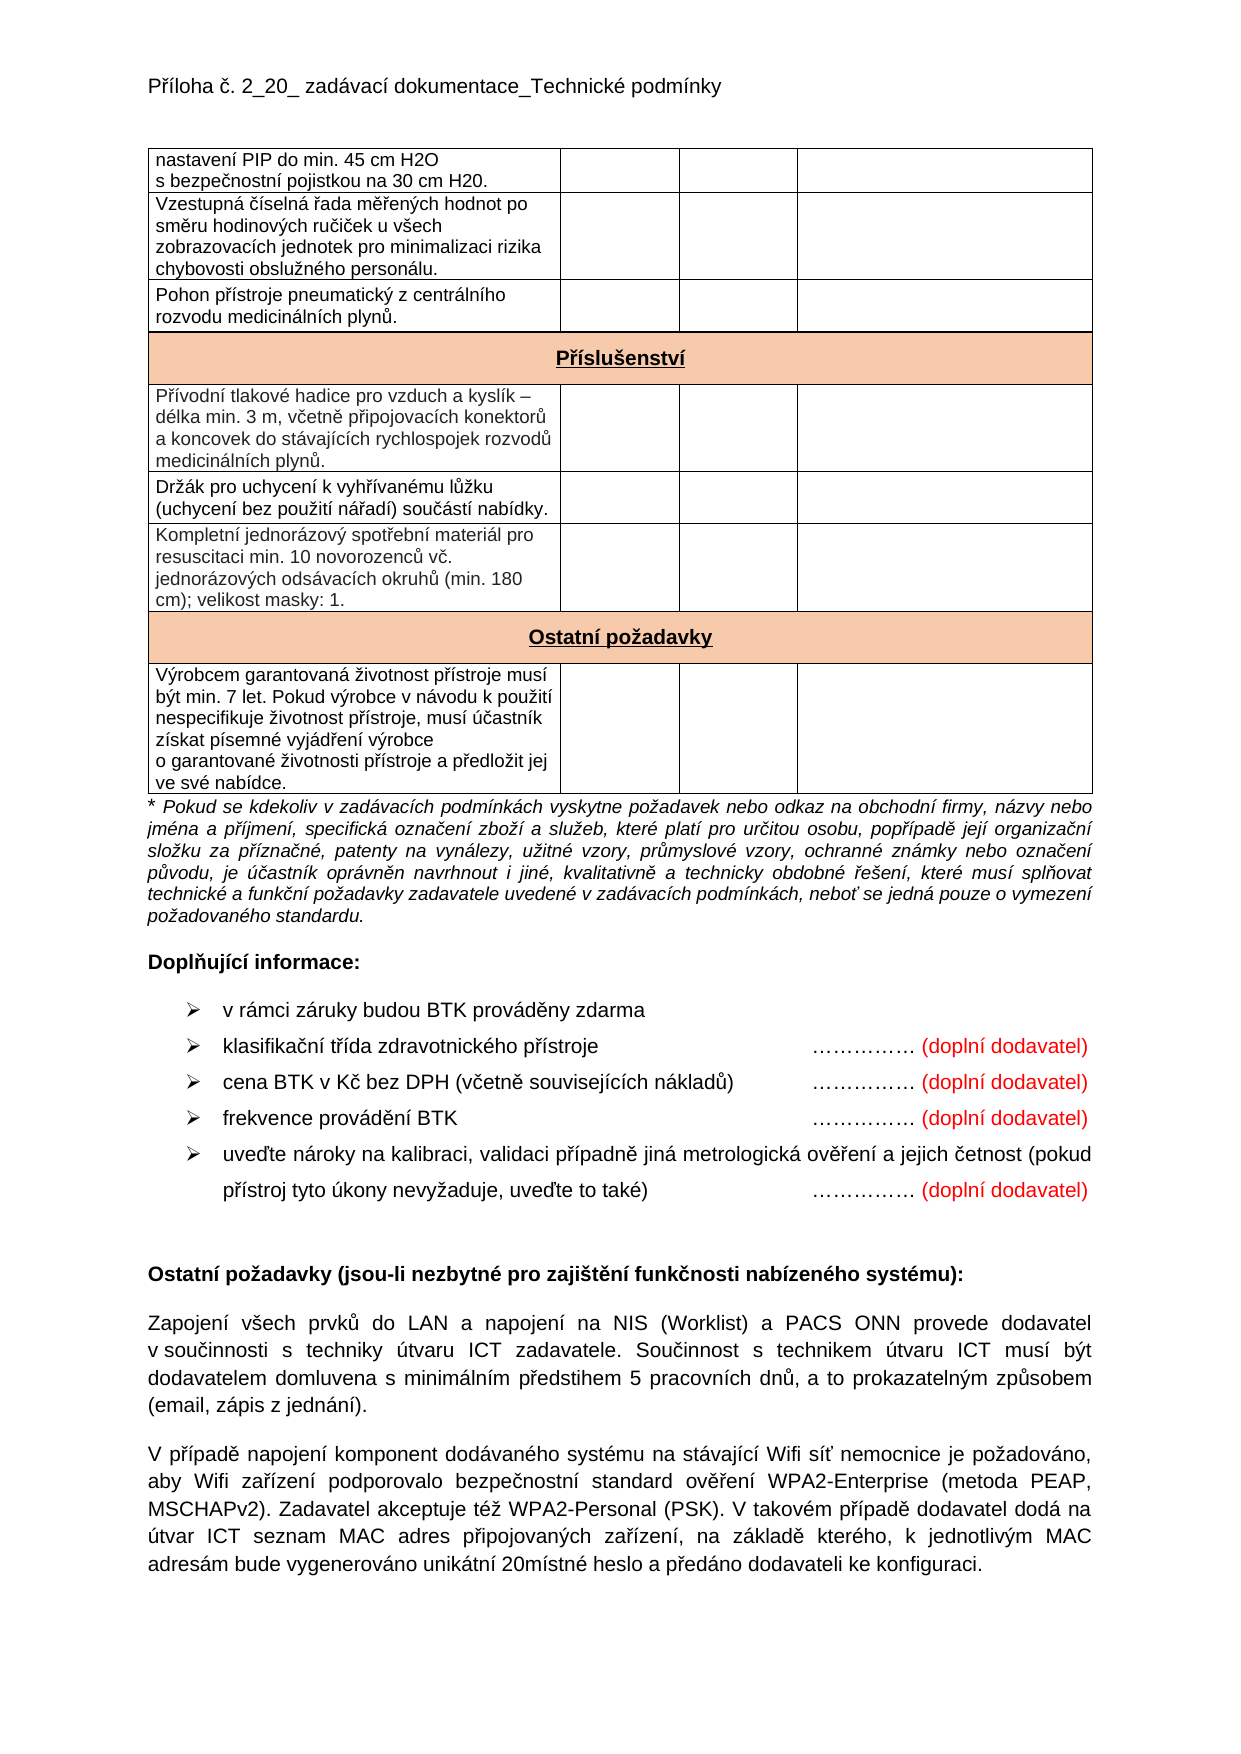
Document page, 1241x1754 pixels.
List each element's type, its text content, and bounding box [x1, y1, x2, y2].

table_cell [561, 280, 679, 331]
list cena BTK v Kč bez DPH (včetně souvisejících nákladů) …………… (doplní dodavatel) [185, 1070, 1093, 1094]
table_cell Pohon přístroje pneumatický z centrálního rozvodu medicinálních plynů. [149, 280, 560, 331]
table_cell Ostatní požadavky [149, 612, 1092, 663]
text V případě napojení komponent dodávaného systému na stávající Wifi síť nemocnice je požadováno, aby Wifi zařízení podporovalo bezpečnostní standard ověření WPA2-Enterprise (metoda PEAP, MSCHAPv2). Zadavatel akceptuje též WPA2-Personal (PSK). V takovém případě dodavatel dodá na útvar ICT seznam MAC adres připojovaných zařízení, na základě kterého, k jednotlivým MAC adresám bude vygenerováno unikátní 20místné heslo a předáno dodavateli ke konfiguraci. [148, 1441, 1093, 1575]
table_cell Kompletní jednorázový spotřební materiál pro resuscitaci min. 10 novorozenců vč. jednorázových odsávacích okruhů (min. 180 cm); velikost masky: 1. [149, 524, 560, 611]
list uveďte nároky na kalibraci, validaci případně jiná metrologická ověření a jejich četnost (pokud přístroj tyto úkony nevyžaduje, uveďte to také) …………… (doplní dodavatel) [185, 1142, 1093, 1202]
table_cell [680, 149, 797, 192]
table_cell [680, 280, 797, 331]
table_cell [798, 149, 1092, 192]
table_cell [680, 472, 797, 523]
list frekvence provádění BTK …………… (doplní dodavatel) [185, 1106, 1093, 1130]
table_cell Výrobcem garantovaná životnost přístroje musí být min. 7 let. Pokud výrobce v návodu k použití nespecifikuje životnost přístroje, musí účastník získat písemné vyjádření výrobce o garantované životnosti přístroje a předložit jej ve své nabídce. [149, 664, 560, 793]
table_cell [561, 385, 679, 471]
table_cell [680, 664, 797, 793]
table_cell [798, 193, 1092, 279]
table_cell Přívodní tlakové hadice pro vzduch a kyslík – délka min. 3 m, včetně připojovacích konektorů a koncovek do stávajících rychlospojek rozvodů medicinálních plynů. [149, 385, 560, 471]
table_cell Příslušenství [149, 333, 1092, 384]
table_cell [798, 664, 1092, 793]
table_cell [680, 524, 797, 611]
table_cell [798, 280, 1092, 331]
text Doplňující informace: [148, 950, 1093, 974]
table_cell [561, 149, 679, 192]
table_cell [561, 472, 679, 523]
list v rámci záruky budou BTK prováděny zdarma [185, 998, 1093, 1022]
table_cell [798, 524, 1092, 611]
text Ostatní požadavky (jsou-li nezbytné pro zajištění funkčnosti nabízeného systému): [148, 1262, 1093, 1286]
table_cell [798, 385, 1092, 471]
table_cell [561, 524, 679, 611]
table_cell [561, 193, 679, 279]
table_cell [561, 664, 679, 793]
table_cell [798, 472, 1092, 523]
table_cell [680, 193, 797, 279]
table_cell Vzestupná číselná řada měřených hodnot po směru hodinových ručiček u všech zobrazovacích jednotek pro minimalizaci rizika chybovosti obslužného personálu. [149, 193, 560, 279]
text Zapojení všech prvků do LAN a napojení na NIS (Worklist) a PACS ONN provede dodavatel v součinnosti s techniky útvaru ICT zadavatele. Součinnost s technikem útvaru ICT musí být dodavatelem domluvena s minimálním předstihem 5 pracovních dnů, a to prokazatelným způsobem (email, zápis z jednání). [148, 1311, 1093, 1417]
table_cell [680, 385, 797, 471]
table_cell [149, 149, 560, 192]
list klasifikační třída zdravotnického přístroje …………… (doplní dodavatel) [185, 1034, 1093, 1058]
table_cell Držák pro uchycení k vyhřívanému lůžku (uchycení bez použití nářadí) součástí nabídky. [149, 472, 560, 523]
